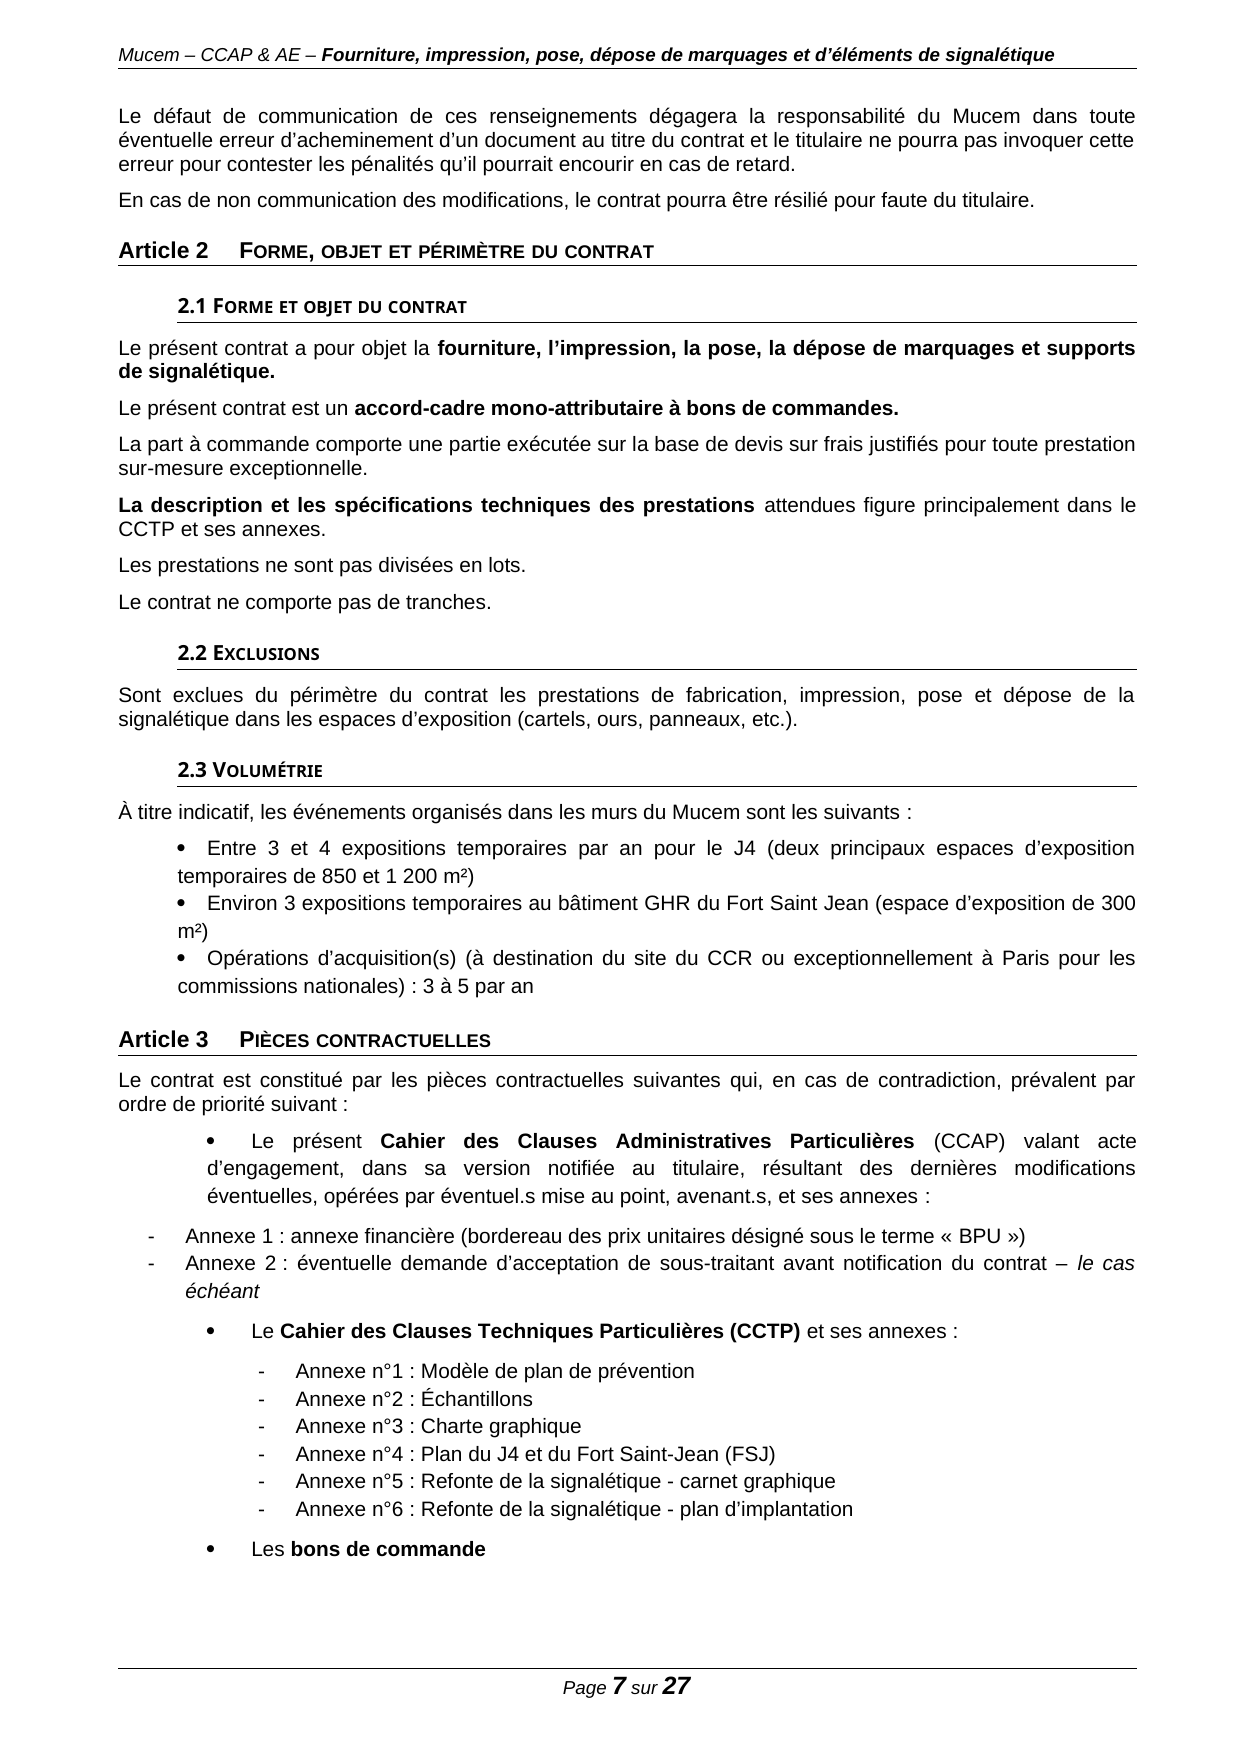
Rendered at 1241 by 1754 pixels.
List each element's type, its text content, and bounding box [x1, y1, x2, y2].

subtitle Exclusions [177, 638, 1137, 669]
list Annexe n°2 : Échantillons [258, 1386, 1137, 1410]
list Annexe n°1 : Modèle de plan de prévention [258, 1359, 1137, 1383]
subtitle Forme, objet et périmètre du contrat [118, 237, 1137, 265]
list Opérations d’acquisition(s) (à destination du site du CCR ou exceptionnellement à Paris pour les commissions nationales) : 3 à 5 par an [177, 946, 1137, 998]
list Le Cahier des Clauses Techniques Particulières (CCTP) et ses annexes : [207, 1319, 1137, 1343]
text La description et les spécifications techniques des prestations attendues figure principalement dans le CCTP et ses annexes. [118, 493, 1137, 541]
list Annexe n°4 : Plan du J4 et du Fort Saint-Jean (FSJ) [258, 1441, 1137, 1465]
subtitle Pièces contractuelles [118, 1026, 1137, 1055]
text Le défaut de communication de ces renseignements dégagera la responsabilité du Mucem dans toute éventuelle erreur d’acheminement d’un document au titre du contrat et le titulaire ne pourra pas invoquer cette erreur pour contester les pénalités qu’il pourrait encourir en cas de retard. [118, 103, 1137, 175]
list Annexe n°5 : Refonte de la signalétique - carnet graphique [258, 1469, 1137, 1493]
text Le présent contrat est un accord-cadre mono-attributaire à bons de commandes. [118, 396, 1137, 420]
list Annexe n°3 : Charte graphique [258, 1414, 1137, 1438]
text À titre indicatif, les événements organisés dans les murs du Mucem sont les suivants : [118, 799, 1137, 823]
list Le présent Cahier des Clauses Administratives Particulières (CCAP) valant acte d’engagement, dans sa version notifiée au titulaire, résultant des dernières modifications éventuelles, opérées par éventuel.s mise au point, avenant.s, et ses annexes : [207, 1129, 1137, 1208]
text Le présent contrat a pour objet la fourniture, l’impression, la pose, la dépose de marquages et supports de signalétique. [118, 335, 1137, 383]
subtitle Volumétrie [177, 755, 1137, 786]
list Annexe n°6 : Refonte de la signalétique - plan d’implantation [258, 1496, 1137, 1520]
list Annexe 2 : éventuelle demande d’acceptation de sous-traitant avant notification du contrat – le cas échéant [148, 1251, 1137, 1303]
list Les bons de commande [207, 1536, 1137, 1560]
text Les prestations ne sont pas divisées en lots. [118, 553, 1137, 577]
list Environ 3 expositions temporaires au bâtiment GHR du Fort Saint Jean (espace d’exposition de 300 m²) [177, 891, 1137, 943]
text Sont exclues du périmètre du contrat les prestations de fabrication, impression, pose et dépose de la signalétique dans les espaces d’exposition (cartels, ours, panneaux, etc.). [118, 682, 1137, 730]
text La part à commande comporte une partie exécutée sur la base de devis sur frais justifiés pour toute prestation sur-mesure exceptionnelle. [118, 432, 1137, 480]
list Entre 3 et 4 expositions temporaires par an pour le J4 (deux principaux espaces d’exposition temporaires de 850 et 1 200 m²) [177, 836, 1137, 887]
subtitle Forme et objet du contrat [177, 291, 1137, 322]
text En cas de non communication des modifications, le contrat pourra être résilié pour faute du titulaire. [118, 188, 1137, 212]
list Annexe 1 : annexe financière (bordereau des prix unitaires désigné sous le terme « BPU ») [148, 1224, 1137, 1248]
text Le contrat est constitué par les pièces contractuelles suivantes qui, en cas de contradiction, prévalent par ordre de priorité suivant : [118, 1068, 1137, 1116]
text Le contrat ne comporte pas de tranches. [118, 589, 1137, 613]
